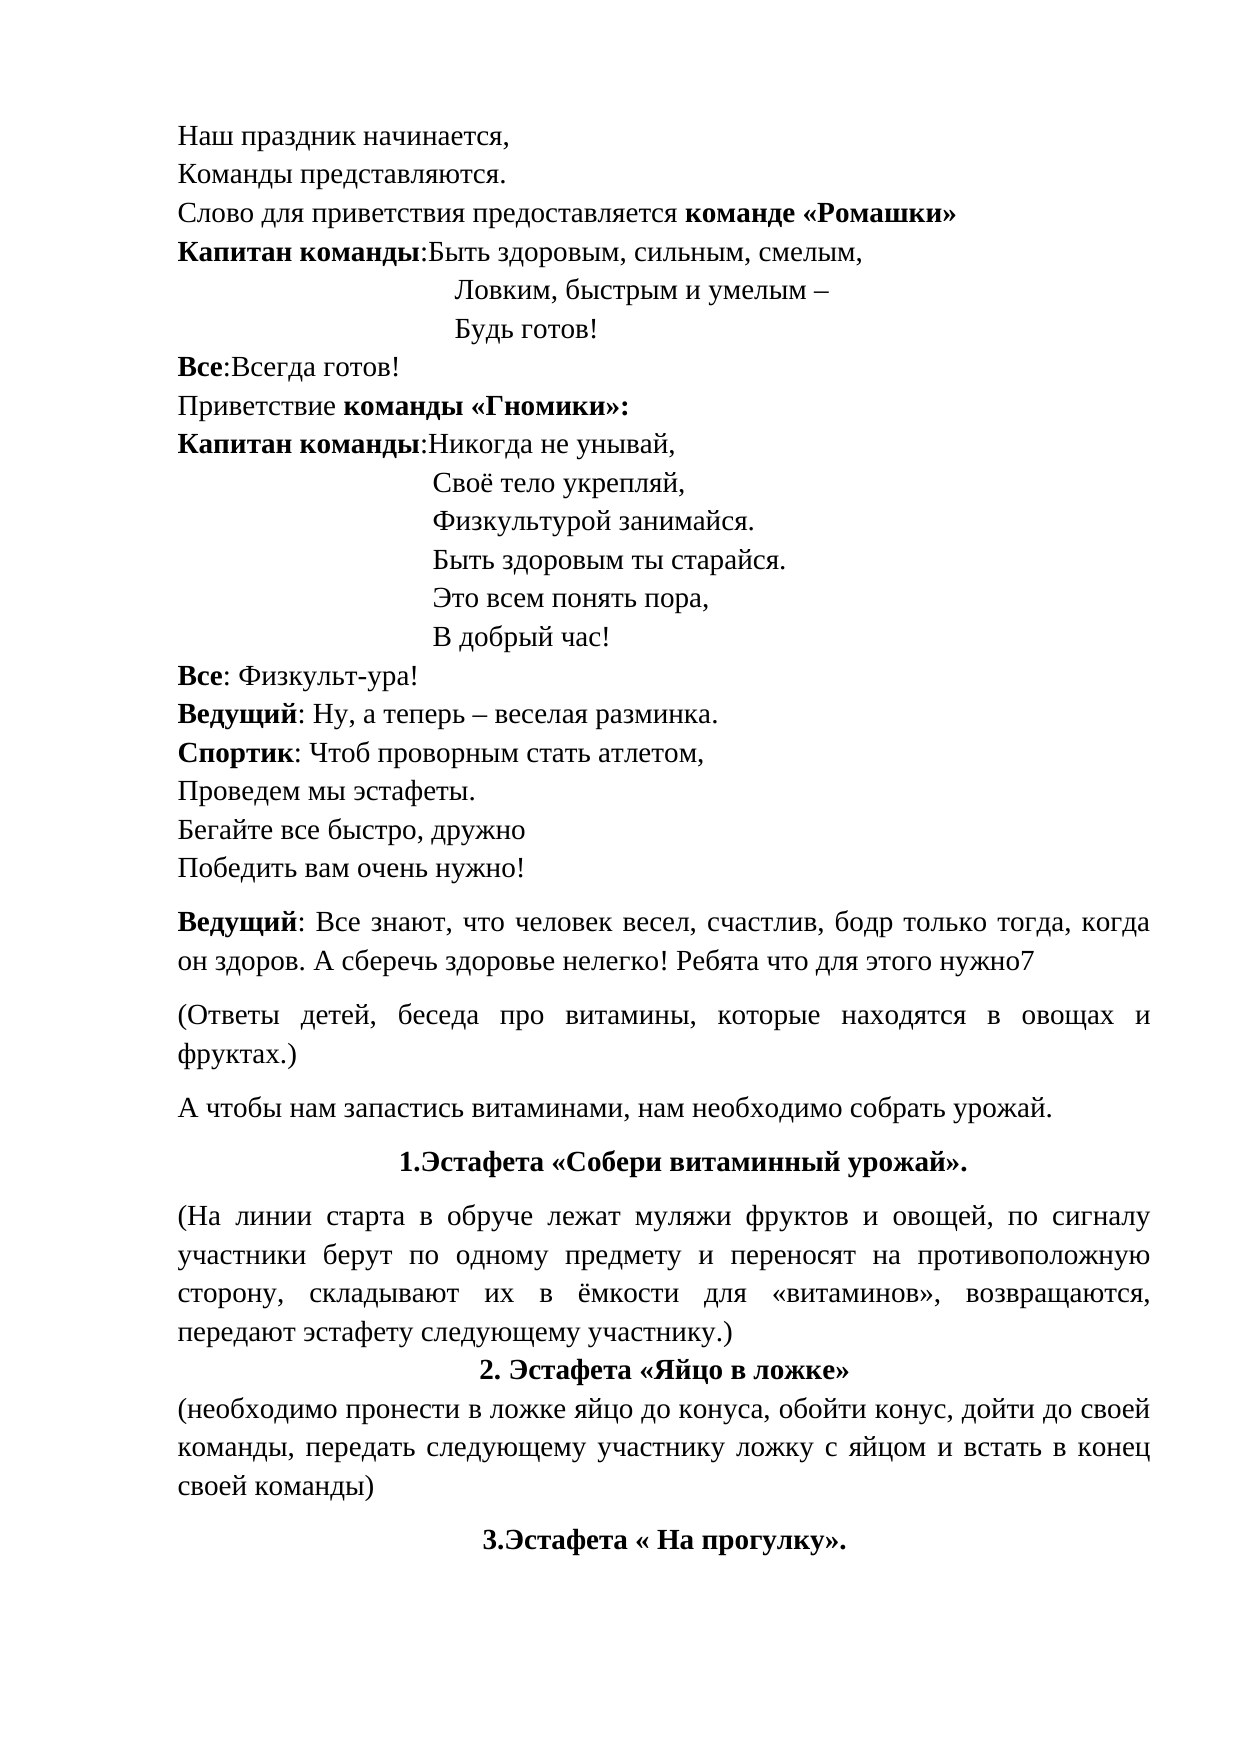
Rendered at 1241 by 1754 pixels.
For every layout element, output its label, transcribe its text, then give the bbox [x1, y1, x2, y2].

text Капитан команды:Никогда не унывай, [177, 426, 1152, 460]
text Это всем понять пора, [177, 581, 1152, 614]
text Все: Физкульт-ура! [177, 658, 1152, 691]
text В добрый час! [177, 619, 1152, 653]
text Ведущий: Ну, а теперь – веселая разминка. [177, 696, 1152, 730]
text Физкультурой занимайся. [177, 503, 1152, 537]
text Бегайте все быстро, дружно [177, 812, 1152, 845]
text (необходимо пронести в ложке яйцо до конуса, обойти конус, дойти до своей команды, передать следующему участнику ложку с яйцом и встать в конец своей команды) [177, 1391, 1152, 1502]
text Спортик: Чтоб проворным стать атлетом, [177, 735, 1152, 768]
text Наш праздник начинается, [177, 118, 1152, 152]
text Будь готов! [177, 311, 1152, 344]
text (На линии старта в обруче лежат муляжи фруктов и овощей, по сигналу участники берут по одному предмету и переносят на противоположную сторону, складывают их в ёмкости для «витаминов», возвращаются, передают эстафету следующему участнику.) [177, 1198, 1152, 1347]
text 3.Эстафета « На прогулку». [177, 1522, 1152, 1556]
text Победить вам очень нужно! [177, 850, 1152, 884]
text Все:Всегда готов! [177, 349, 1152, 383]
text Команды представляются. [177, 157, 1152, 190]
text Приветствие команды «Гномики»: [177, 388, 1152, 421]
text Ловким, быстрым и умелым – [177, 272, 1152, 306]
list 1.Эстафета «Собери витаминный урожай». [215, 1144, 1152, 1178]
text Быть здоровым ты старайся. [177, 542, 1152, 576]
text А чтобы нам запастись витаминами, нам необходимо собрать урожай. [177, 1090, 1152, 1123]
text 2. Эстафета «Яйцо в ложке» [177, 1352, 1152, 1386]
text Ведущий: Все знают, что человек весел, счастлив, бодр только тогда, когда он здоров. А сберечь здоровье нелегко! Ребята что для этого нужно7 [177, 904, 1152, 977]
text Своё тело укрепляй, [177, 465, 1152, 498]
text Слово для приветствия предоставляется команде «Ромашки» [177, 195, 1152, 229]
text Проведем мы эстафеты. [177, 773, 1152, 807]
text (Ответы детей, беседа про витамины, которые находятся в овощах и фруктах.) [177, 997, 1152, 1069]
text Капитан команды:Быть здоровым, сильным, смелым, [177, 234, 1152, 267]
